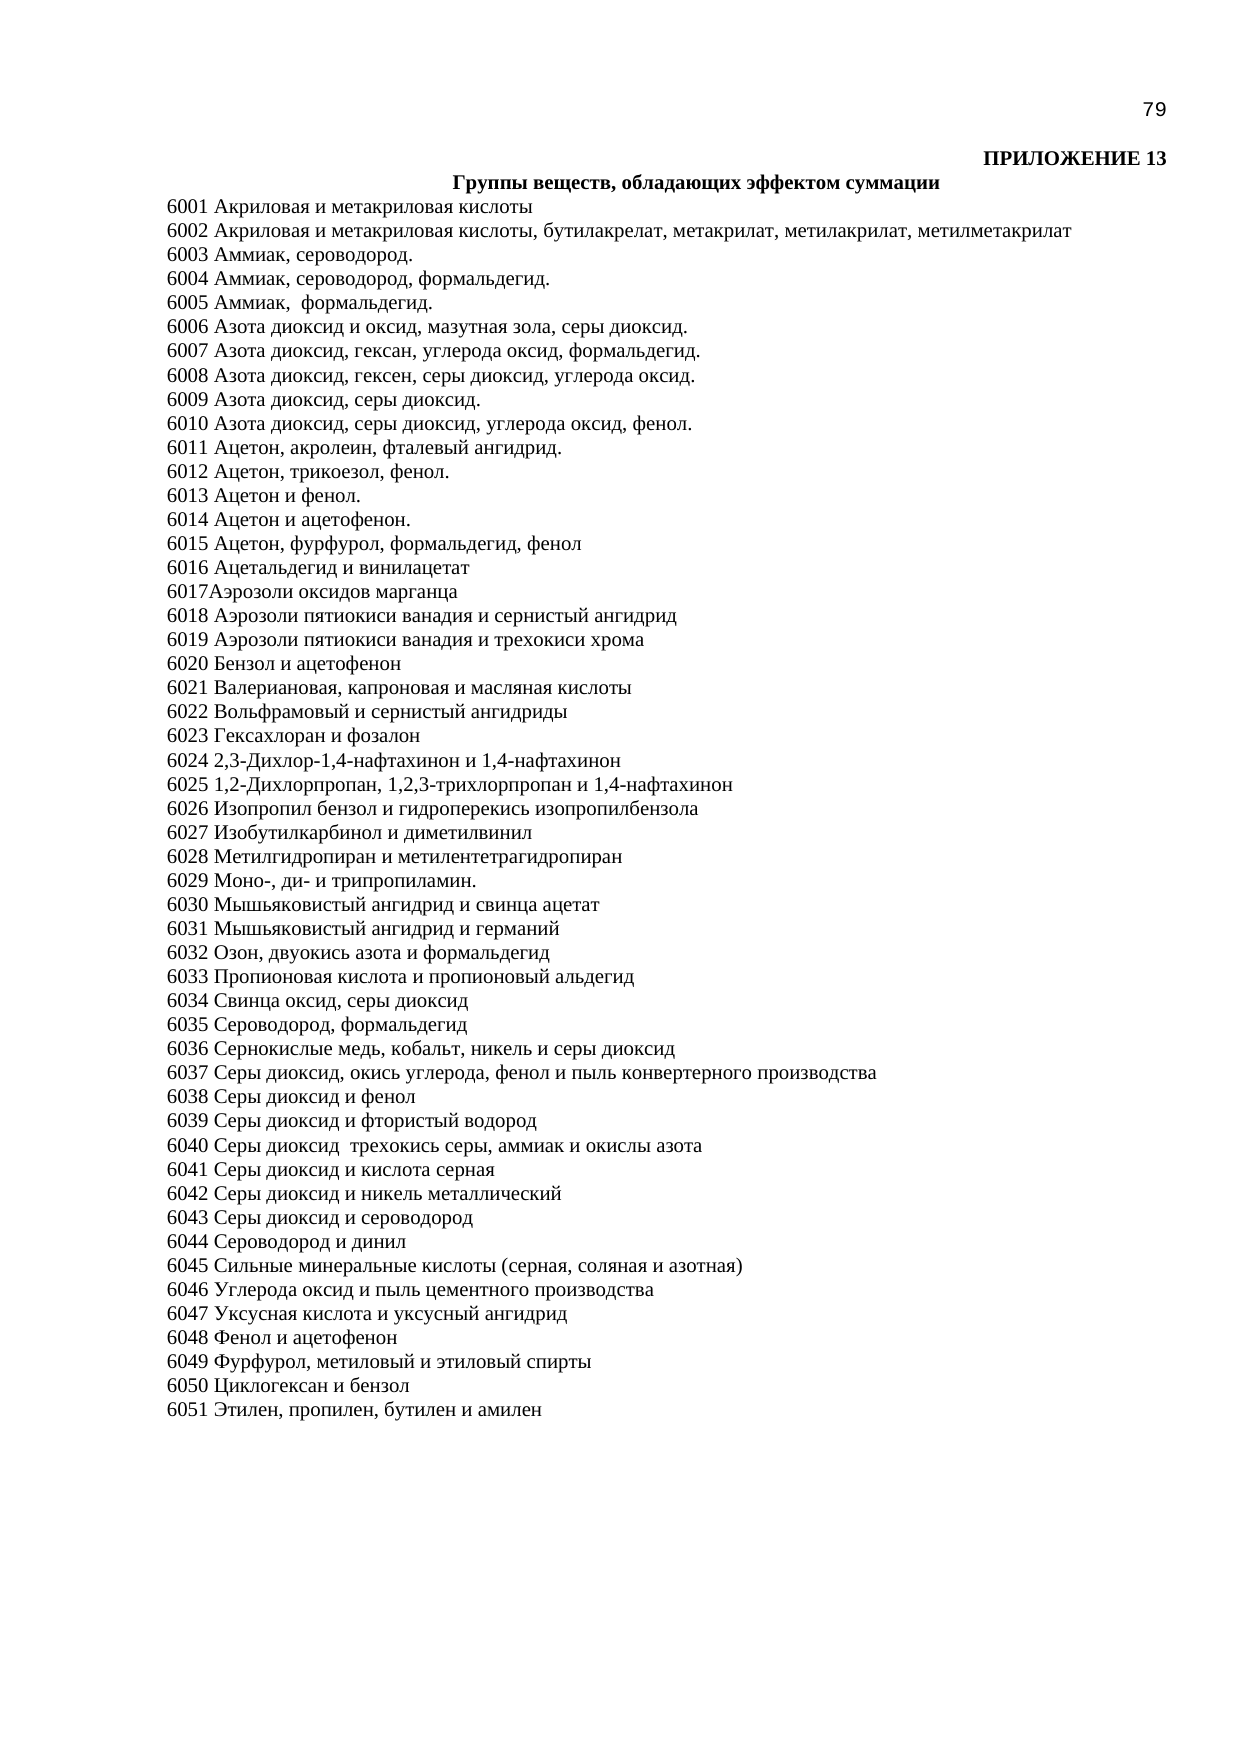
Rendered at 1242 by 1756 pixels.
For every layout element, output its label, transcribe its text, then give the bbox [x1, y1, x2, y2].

text 6029 Моно-, ди- и трипропиламин. [167, 868, 1167, 892]
text 6035 Сероводород, формальдегид [167, 1012, 1167, 1036]
text 6036 Сернокислые медь, кобальт, никель и серы диоксид [167, 1036, 1167, 1060]
text 6030 Мышьяковистый ангидрид и свинца ацетат [167, 892, 1167, 916]
text 6006 Азота диоксид и оксид, мазутная зола, серы диоксид. [167, 314, 1167, 338]
text 6045 Сильные минеральные кислоты (серная, соляная и азотная) [167, 1253, 1167, 1277]
text 6047 Уксусная кислота и уксусный ангидрид [167, 1301, 1167, 1325]
text 6014 Ацетон и ацетофенон. [167, 507, 1167, 531]
text 6004 Аммиак, сероводород, формальдегид. [167, 266, 1167, 290]
text 6017Аэрозоли оксидов марганца [167, 579, 1167, 603]
text 6038 Серы диоксид и фенол [167, 1084, 1167, 1108]
text 6019 Аэрозоли пятиокиси ванадия и трехокиси хрома [167, 627, 1167, 651]
text 6015 Ацетон, фурфурол, формальдегид, фенол [167, 531, 1167, 555]
text 6009 Азота диоксид, серы диоксид. [167, 387, 1167, 411]
text 6021 Валериановая, капроновая и масляная кислоты [167, 675, 1167, 699]
text 6027 Изобутилкарбинол и диметилвинил [167, 820, 1167, 844]
text ПРИЛОЖЕНИЕ 13 [719, 146, 1167, 170]
text 6022 Вольфрамовый и сернистый ангидриды [167, 699, 1167, 723]
text 6001 Акриловая и метакриловая кислоты [167, 194, 1167, 218]
text 6028 Метилгидропиран и метилентетрагидропиран [167, 844, 1167, 868]
text 6023 Гексахлоран и фозалон [167, 723, 1167, 747]
text 6040 Серы диоксид трехокись серы, аммиак и окислы азота [167, 1132, 1167, 1157]
text 6051 Этилен, пропилен, бутилен и амилен [167, 1397, 1167, 1421]
text 6034 Свинца оксид, серы диоксид [167, 988, 1167, 1012]
text 6048 Фенол и ацетофенон [167, 1325, 1167, 1349]
text 6002 Акриловая и метакриловая кислоты, бутилакрелат, метакрилат, метилакрилат, метилметакрилат [167, 218, 1167, 242]
text 6041 Серы диоксид и кислота серная [167, 1157, 1167, 1181]
text 6010 Азота диоксид, серы диоксид, углерода оксид, фенол. [167, 411, 1167, 435]
text 6016 Ацетальдегид и винилацетат [167, 555, 1167, 579]
text 6031 Мышьяковистый ангидрид и германий [167, 916, 1167, 940]
text 6024 2,3-Дихлор-1,4-нафтахинон и 1,4-нафтахинон [167, 747, 1167, 772]
text 6007 Азота диоксид, гексан, углерода оксид, формальдегид. [167, 338, 1167, 362]
text 6012 Ацетон, трикоезол, фенол. [167, 459, 1167, 483]
text 6011 Ацетон, акролеин, фталевый ангидрид. [167, 435, 1167, 459]
text 6044 Сероводород и динил [167, 1229, 1167, 1253]
text 6049 Фурфурол, метиловый и этиловый спирты [167, 1349, 1167, 1373]
text 6003 Аммиак, сероводород. [167, 242, 1167, 266]
text 6043 Серы диоксид и сероводород [167, 1205, 1167, 1229]
text 6008 Азота диоксид, гексен, серы диоксид, углерода оксид. [167, 362, 1167, 387]
text 6025 1,2-Дихлорпропан, 1,2,3-трихлорпропан и 1,4-нафтахинон [167, 772, 1167, 796]
text 6033 Пропионовая кислота и пропионовый альдегид [167, 964, 1167, 988]
text 6042 Серы диоксид и никель металлический [167, 1181, 1167, 1205]
text 6032 Озон, двуокись азота и формальдегид [167, 940, 1167, 964]
text 6037 Серы диоксид, окись углерода, фенол и пыль конвертерного производства [167, 1060, 1167, 1084]
text 6039 Серы диоксид и фтористый водород [167, 1108, 1167, 1132]
text 6050 Циклогексан и бензол [167, 1373, 1167, 1397]
text Группы веществ, обладающих эффектом суммации [167, 170, 1167, 194]
text 6013 Ацетон и фенол. [167, 483, 1167, 507]
text 6005 Аммиак, формальдегид. [167, 290, 1167, 314]
text 6018 Аэрозоли пятиокиси ванадия и сернистый ангидрид [167, 603, 1167, 627]
text 6020 Бензол и ацетофенон [167, 651, 1167, 675]
text 6026 Изопропил бензол и гидроперекись изопропилбензола [167, 796, 1167, 820]
text 6046 Углерода оксид и пыль цементного производства [167, 1277, 1167, 1301]
